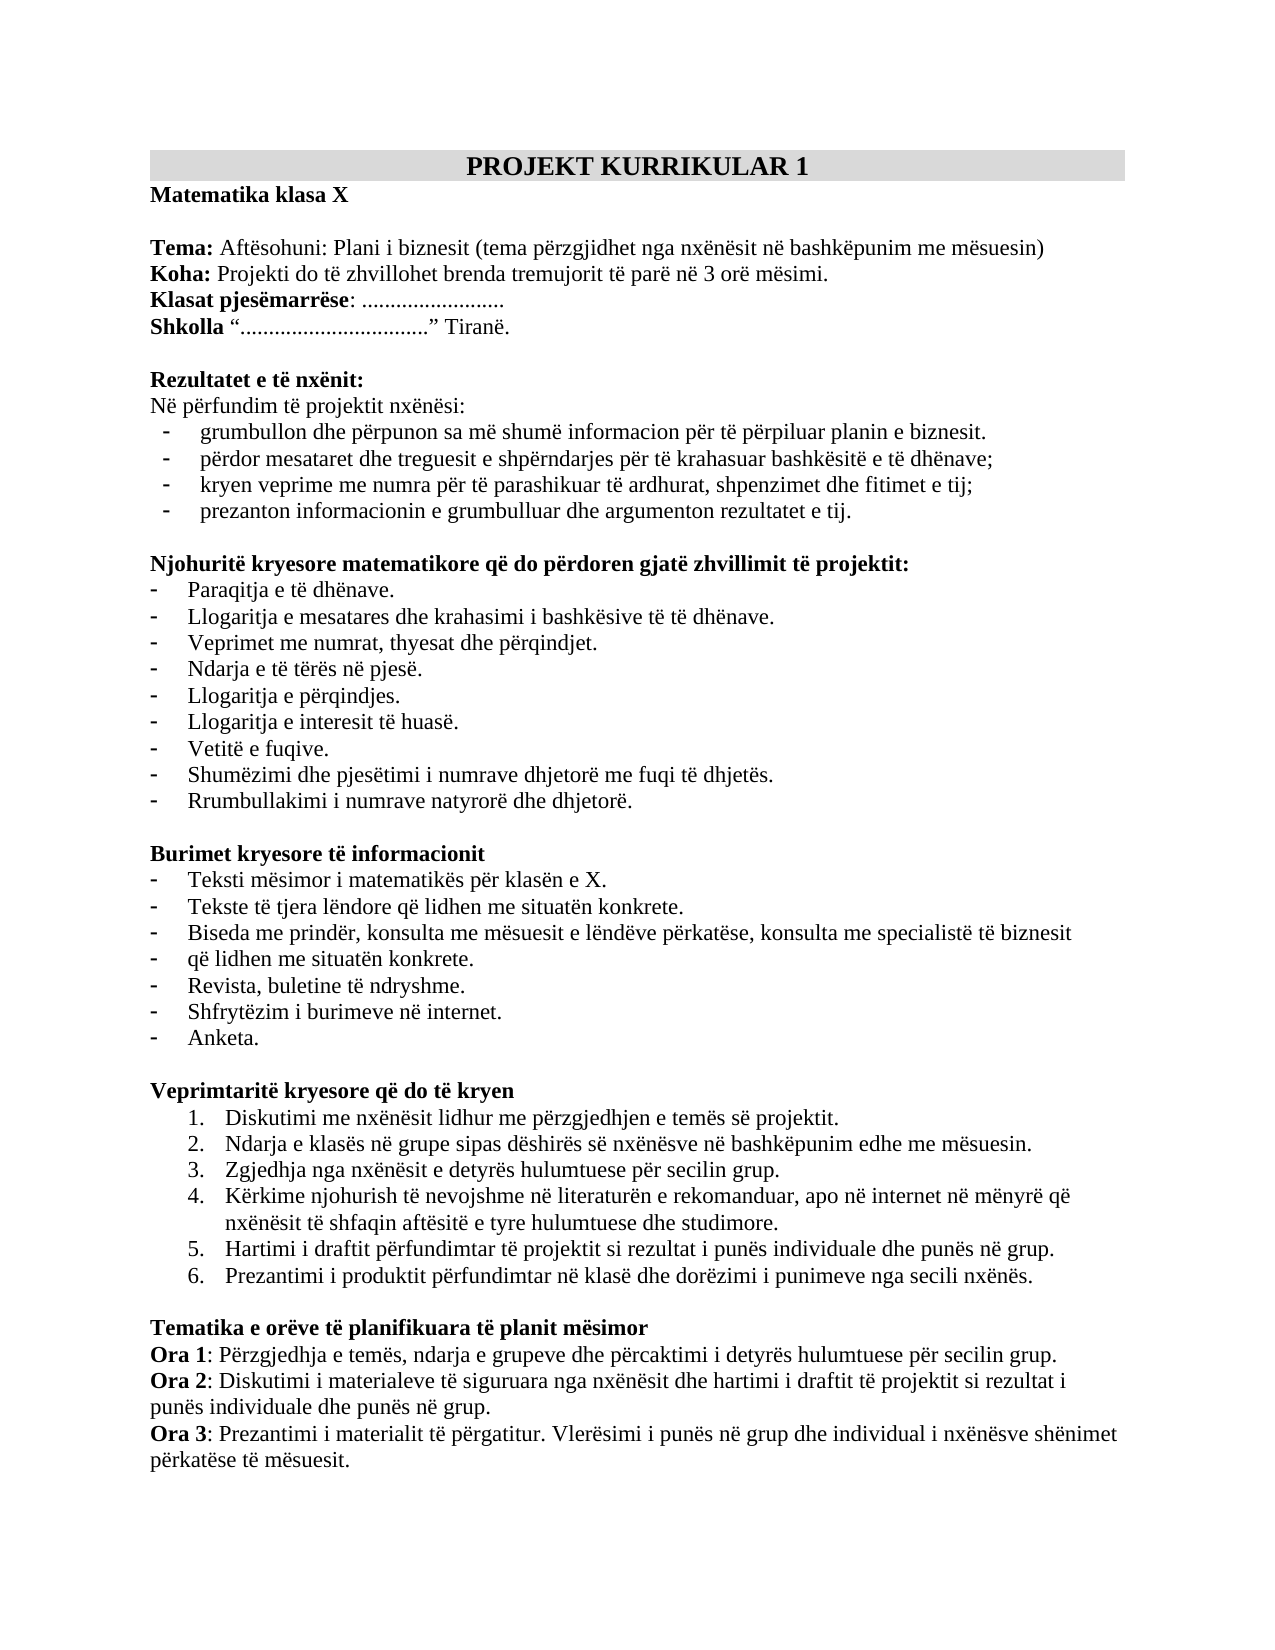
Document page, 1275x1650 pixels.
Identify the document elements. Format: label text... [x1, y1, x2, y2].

text Ora 1: Përzgjedhja e temës, ndarja e grupeve dhe përcaktimi i detyrës hulumtuese për secilin grup. [150, 1341, 1125, 1367]
text PROJEKT KURRIKULAR 1 [150, 150, 1125, 181]
list Veprimet me numrat, thyesat dhe përqindjet. [150, 629, 1125, 656]
list Zgjedhja nga nxënësit e detyrës hulumtuese për secilin grup. [187, 1156, 1125, 1183]
list Hartimi i draftit përfundimtar të projektit si rezultat i punës individuale dhe punës në grup. [187, 1235, 1125, 1262]
list Shfrytëzim i burimeve në internet. [150, 998, 1125, 1024]
text Ora 3: Prezantimi i materialit të përgatitur. Vlerësimi i punës në grup dhe individual i nxënësve shënimet përkatëse të mësuesit. [150, 1420, 1125, 1472]
list Tekste të tjera lëndore që lidhen me situatën konkrete. [150, 893, 1125, 919]
list Paraqitja e të dhënave. [150, 576, 1125, 603]
list prezanton informacionin e grumbulluar dhe argumenton rezultatet e tij. [162, 497, 1125, 524]
text Burimet kryesore të informacionit [150, 840, 1125, 866]
text Rezultatet e të nxënit: [150, 366, 1125, 392]
list që lidhen me situatën konkrete. [150, 945, 1125, 972]
text Në përfundim të projektit nxënësi: [150, 392, 1125, 418]
list Diskutimi me nxënësit lidhur me përzgjedhjen e temës së projektit. [187, 1103, 1125, 1130]
text Ora 2: Diskutimi i materialeve të siguruara nga nxënësit dhe hartimi i draftit të projektit si rezultat i punës individuale dhe punës në grup. [150, 1367, 1125, 1420]
list grumbullon dhe përpunon sa më shumë informacion për të përpiluar planin e biznesit. [162, 418, 1125, 445]
list përdor mesataret dhe treguesit e shpërndarjes për të krahasuar bashkësitë e të dhënave; [162, 445, 1125, 471]
list Vetitë e fuqive. [150, 734, 1125, 761]
list Klasat pjesëmarrëse: ......................... [150, 287, 1125, 313]
list Shumëzimi dhe pjesëtimi i numrave dhjetorë me fuqi të dhjetës. [150, 761, 1125, 787]
text Matematika klasa X [150, 181, 1125, 207]
list Tema: Aftësohuni: Plani i biznesit (tema përzgjidhet nga nxënësit në bashkëpunim me mësuesin) [150, 234, 1125, 260]
list kryen veprime me numra për të parashikuar të ardhurat, shpenzimet dhe fitimet e tij; [162, 471, 1125, 497]
list Anketa. [150, 1024, 1125, 1051]
list Teksti mësimor i matematikës për klasën e X. [150, 866, 1125, 893]
list Llogaritja e mesatares dhe krahasimi i bashkësive të të dhënave. [150, 603, 1125, 629]
list Ndarja e klasës në grupe sipas dëshirës së nxënësve në bashkëpunim edhe me mësuesin. [187, 1130, 1125, 1156]
list Kërkime njohurish të nevojshme në literaturën e rekomanduar, apo në internet në mënyrë që nxënësit të shfaqin aftësitë e tyre hulumtuese dhe studimore. [187, 1183, 1125, 1235]
list Shkolla “.................................” Tiranë. [150, 313, 1125, 339]
list Rrumbullakimi i numrave natyrorë dhe dhjetorë. [150, 787, 1125, 814]
list Biseda me prindër, konsulta me mësuesit e lëndëve përkatëse, konsulta me specialistë të biznesit [150, 919, 1125, 945]
list Llogaritja e interesit të huasë. [150, 708, 1125, 734]
text Tematika e orëve të planifikuara të planit mësimor [150, 1314, 1125, 1341]
list Prezantimi i produktit përfundimtar në klasë dhe dorëzimi i punimeve nga secili nxënës. [187, 1262, 1125, 1288]
list Revista, buletine të ndryshme. [150, 972, 1125, 998]
list Koha: Projekti do të zhvillohet brenda tremujorit të parë në 3 orë mësimi. [150, 260, 1125, 287]
list Ndarja e të tërës në pjesë. [150, 656, 1125, 682]
list Llogaritja e përqindjes. [150, 682, 1125, 708]
text Njohuritë kryesore matematikore që do përdoren gjatë zhvillimit të projektit: [150, 550, 1125, 576]
text Veprimtaritë kryesore që do të kryen [150, 1077, 1125, 1103]
